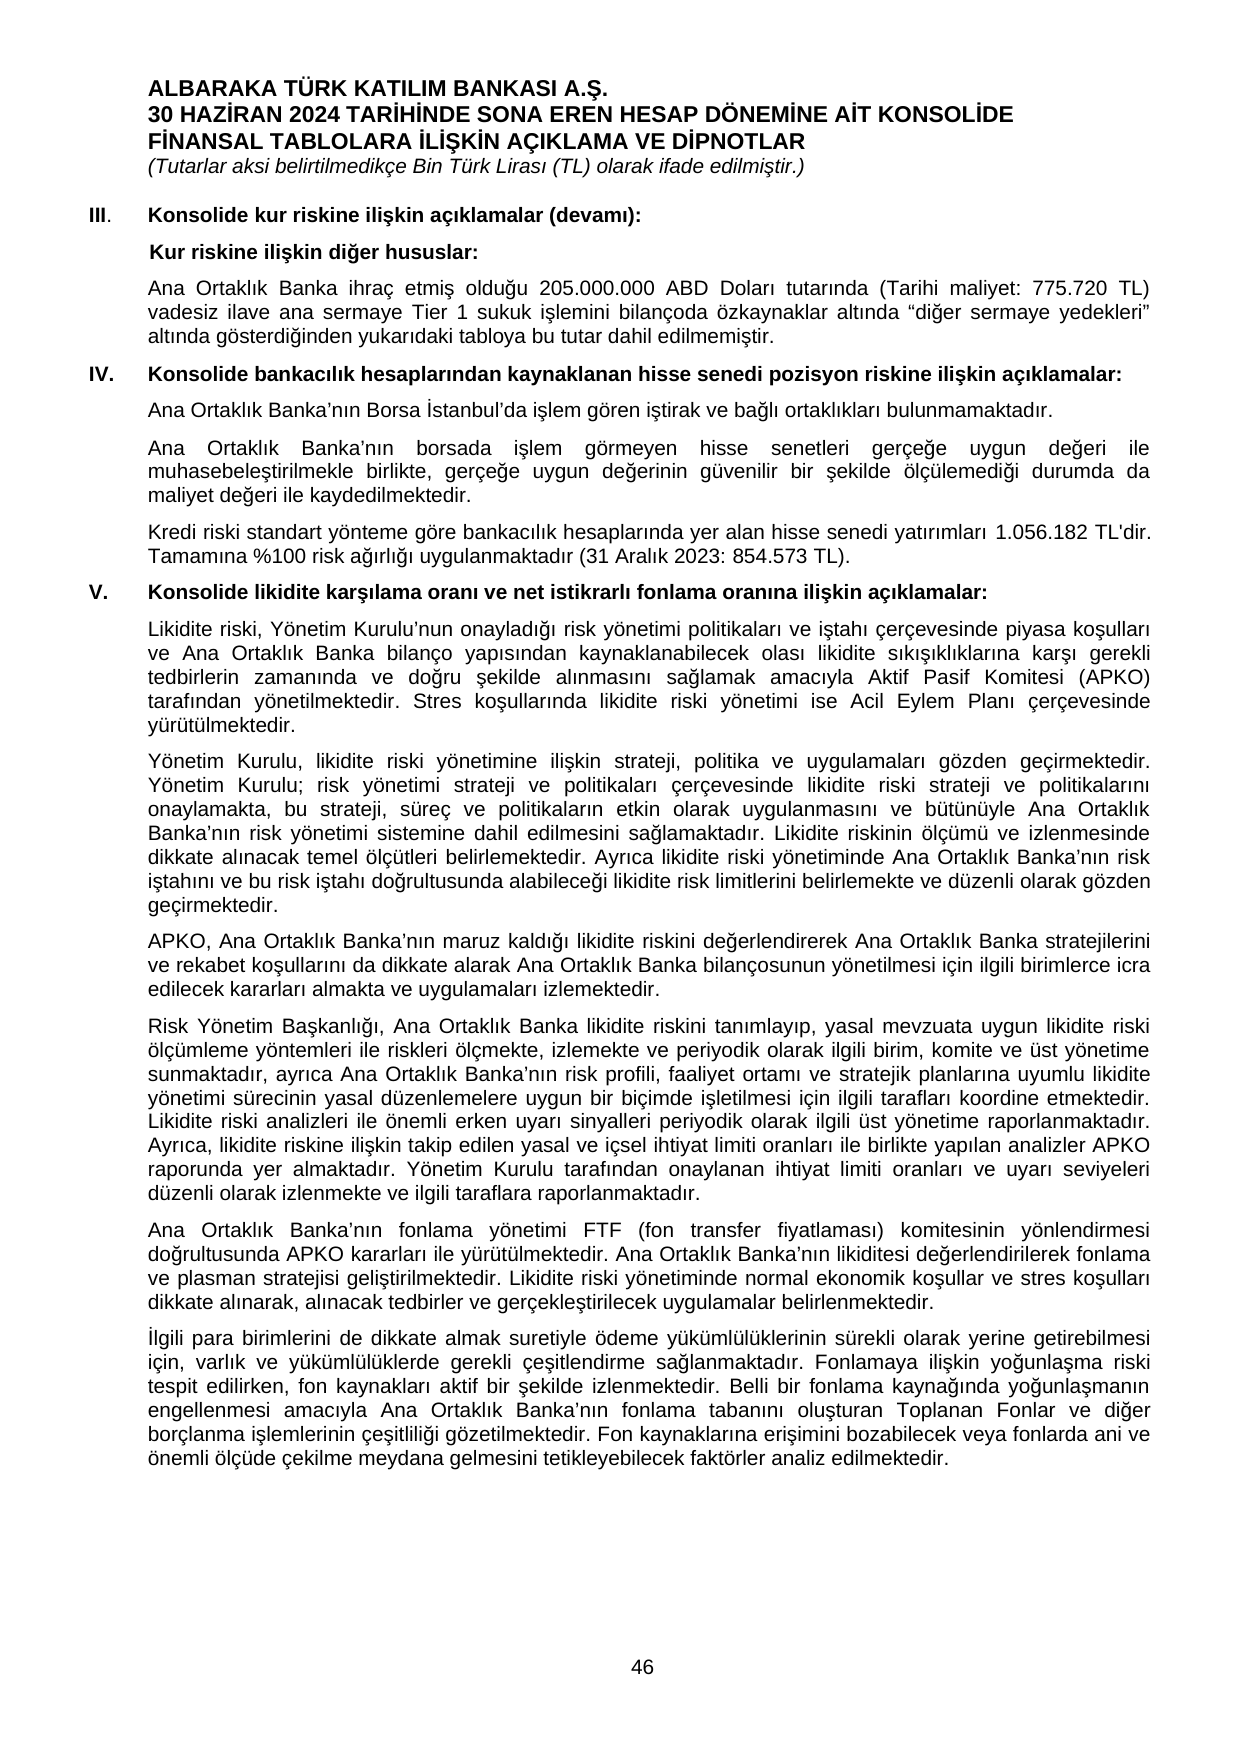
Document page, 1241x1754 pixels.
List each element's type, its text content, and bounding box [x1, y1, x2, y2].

text IV. Konsolide bankacılık hesaplarından kaynaklanan hisse senedi pozisyon riskine ilişkin açıklamalar: [89, 361, 1152, 385]
text V. Konsolide likidite karşılama oranı ve net istikrarlı fonlama oranına ilişkin açıklamalar: [89, 580, 1152, 604]
text APKO, Ana Ortaklık Banka’nın maruz kaldığı likidite riskini değerlendirerek Ana Ortaklık Banka stratejilerini ve rekabet koşullarını da dikkate alarak Ana Ortaklık Banka bilançosunun yönetilmesi için ilgili birimlerce icra edilecek kararları almakta ve uygulamaları izlemektedir. [148, 929, 1152, 1001]
text Risk Yönetim Başkanlığı, Ana Ortaklık Banka likidite riskini tanımlayıp, yasal mevzuata uygun likidite riski ölçümleme yöntemleri ile riskleri ölçmekte, izlemekte ve periyodik olarak ilgili birim, komite ve üst yönetime sunmaktadır, ayrıca Ana Ortaklık Banka’nın risk profili, faaliyet ortamı ve stratejik planlarına uyumlu likidite yönetimi sürecinin yasal düzenlemelere uygun bir biçimde işletilmesi için ilgili tarafları koordine etmektedir. Likidite riski analizleri ile önemli erken uyarı sinyalleri periyodik olarak ilgili üst yönetime raporlanmaktadır. Ayrıca, likidite riskine ilişkin takip edilen yasal ve içsel ihtiyat limiti oranları ile birlikte yapılan analizler APKO raporunda yer almaktadır. Yönetim Kurulu tarafından onaylanan ihtiyat limiti oranları ve uyarı seviyeleri düzenli olarak izlenmekte ve ilgili taraflara raporlanmaktadır. [148, 1013, 1152, 1205]
text Ana Ortaklık Banka ihraç etmiş olduğu 205.000.000 ABD Doları tutarında (Tarihi maliyet: 775.720 TL) vadesiz ilave ana sermaye Tier 1 sukuk işlemini bilançoda özkaynaklar altında “diğer sermaye yedekleri” altında gösterdiğinden yukarıdaki tabloya bu tutar dahil edilmemiştir. [148, 276, 1152, 348]
text III. Konsolide kur riskine ilişkin açıklamalar (devamı): [89, 203, 1152, 227]
text Yönetim Kurulu, likidite riski yönetimine ilişkin strateji, politika ve uygulamaları gözden geçirmektedir. Yönetim Kurulu; risk yönetimi strateji ve politikaları çerçevesinde likidite riski strateji ve politikalarını onaylamakta, bu strateji, süreç ve politikaların etkin olarak uygulanmasını ve bütünüyle Ana Ortaklık Banka’nın risk yönetimi sistemine dahil edilmesini sağlamaktadır. Likidite riskinin ölçümü ve izlenmesinde dikkate alınacak temel ölçütleri belirlemektedir. Ayrıca likidite riski yönetiminde Ana Ortaklık Banka’nın risk iştahını ve bu risk iştahı doğrultusunda alabileceği likidite risk limitlerini belirlemekte ve düzenli olarak gözden geçirmektedir. [148, 749, 1152, 917]
text Ana Ortaklık Banka’nın borsada işlem görmeyen hisse senetleri gerçeğe uygun değeri ile muhasebeleştirilmekle birlikte, gerçeğe uygun değerinin güvenilir bir şekilde ölçülemediği durumda da maliyet değeri ile kaydedilmektedir. [148, 435, 1152, 507]
text İlgili para birimlerini de dikkate almak suretiyle ödeme yükümlülüklerinin sürekli olarak yerine getirebilmesi için, varlık ve yükümlülüklerde gerekli çeşitlendirme sağlanmaktadır. Fonlamaya ilişkin yoğunlaşma riski tespit edilirken, fon kaynakları aktif bir şekilde izlenmektedir. Belli bir fonlama kaynağında yoğunlaşmanın engellenmesi amacıyla Ana Ortaklık Banka’nın fonlama tabanını oluşturan Toplanan Fonlar ve diğer borçlanma işlemlerinin çeşitliliği gözetilmektedir. Fon kaynaklarına erişimini bozabilecek veya fonlarda ani ve önemli ölçüde çekilme meydana gelmesini tetikleyebilecek faktörler analiz edilmektedir. [148, 1326, 1152, 1470]
text Ana Ortaklık Banka’nın fonlama yönetimi FTF (fon transfer fiyatlaması) komitesinin yönlendirmesi doğrultusunda APKO kararları ile yürütülmektedir. Ana Ortaklık Banka’nın likiditesi değerlendirilerek fonlama ve plasman stratejisi geliştirilmektedir. Likidite riski yönetiminde normal ekonomik koşullar ve stres koşulları dikkate alınarak, alınacak tedbirler ve gerçekleştirilecek uygulamalar belirlenmektedir. [148, 1218, 1152, 1313]
text Kredi riski standart yönteme göre bankacılık hesaplarında yer alan hisse senedi yatırımları 1.056.182 TL'dir. Tamamına %100 risk ağırlığı uygulanmaktadır (31 Aralık 2023: 854.573 TL). [148, 520, 1152, 568]
text Kur riskine ilişkin diğer hususlar: [149, 239, 1152, 263]
text Ana Ortaklık Banka’nın Borsa İstanbul’da işlem gören iştirak ve bağlı ortaklıkları bulunmamaktadır. [148, 398, 1152, 422]
text Likidite riski, Yönetim Kurulu’nun onayladığı risk yönetimi politikaları ve iştahı çerçevesinde piyasa koşulları ve Ana Ortaklık Banka bilanço yapısından kaynaklanabilecek olası likidite sıkışıklıklarına karşı gerekli tedbirlerin zamanında ve doğru şekilde alınmasını sağlamak amacıyla Aktif Pasif Komitesi (APKO) tarafından yönetilmektedir. Stres koşullarında likidite riski yönetimi ise Acil Eylem Planı çerçevesinde yürütülmektedir. [148, 617, 1152, 736]
